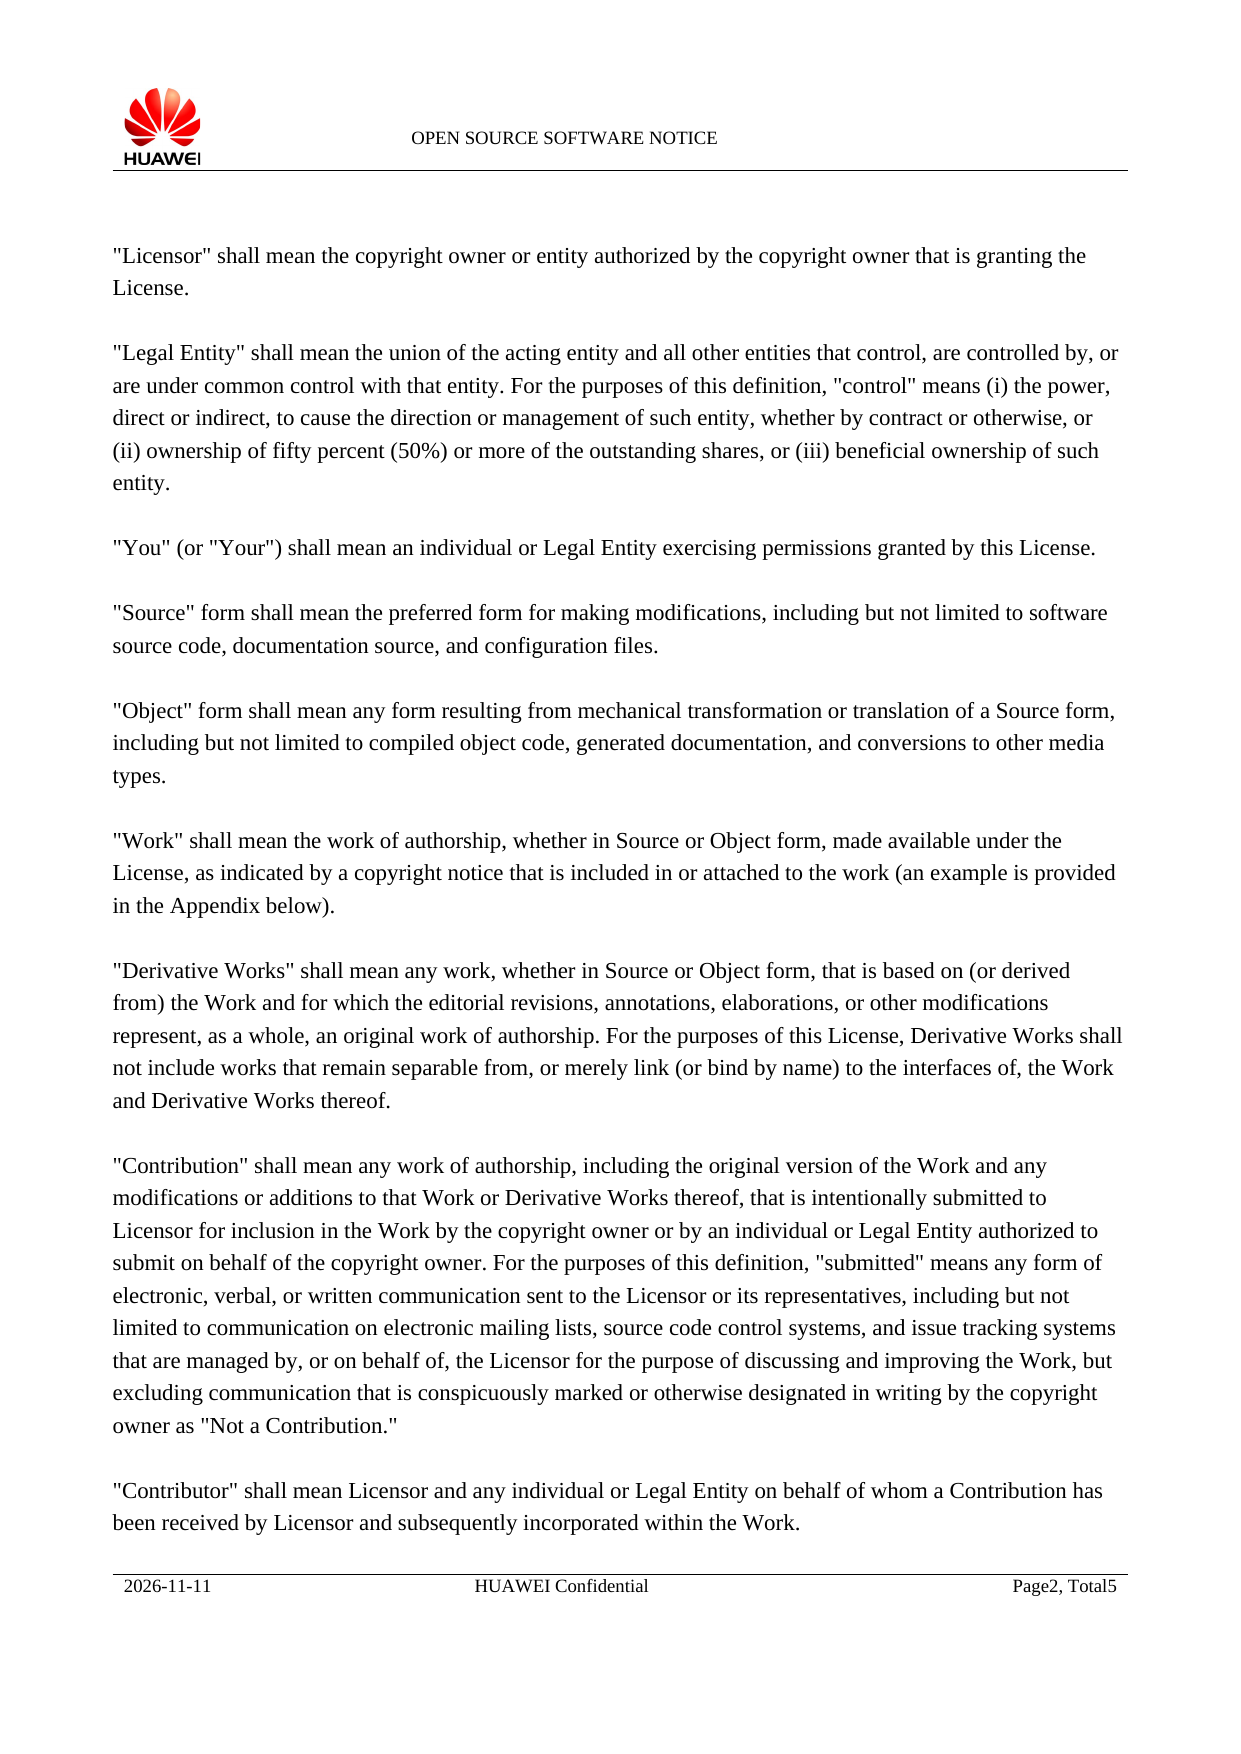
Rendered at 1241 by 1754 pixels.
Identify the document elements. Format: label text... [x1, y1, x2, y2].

text "Contributor" shall mean Licensor and any individual or Legal Entity on behalf of whom a Contribution has been received by Licensor and subsequently incorporated within the Work. [112, 1474, 1128, 1539]
text "Legal Entity" shall mean the union of the acting entity and all other entities that control, are controlled by, or are under common control with that entity. For the purposes of this definition, "control" means (i) the power, direct or indirect, to cause the direction or management of such entity, whether by contract or otherwise, or (ii) ownership of fifty percent (50%) or more of the outstanding shares, or (iii) beneficial ownership of such entity. [112, 336, 1128, 499]
text "Object" form shall mean any form resulting from mechanical transformation or translation of a Source form, including but not limited to compiled object code, generated documentation, and conversions to other media types. [112, 694, 1128, 791]
picture [124, 88, 201, 165]
text "Source" form shall mean the preferred form for making modifications, including but not limited to software source code, documentation source, and configuration files. [112, 596, 1128, 661]
text "Work" shall mean the work of authorship, whether in Source or Object form, made available under the License, as indicated by a copyright notice that is included in or attached to the work (an example is provided in the Appendix below). [112, 824, 1128, 921]
text "Derivative Works" shall mean any work, whether in Source or Object form, that is based on (or derived from) the Work and for which the editorial revisions, annotations, elaborations, or other modifications represent, as a whole, an original work of authorship. For the purposes of this License, Derivative Works shall not include works that remain separable from, or merely link (or bind by name) to the interfaces of, the Work and Derivative Works thereof. [112, 954, 1128, 1116]
text "You" (or "Your") shall mean an individual or Legal Entity exercising permissions granted by this License. [112, 531, 1128, 564]
text "Licensor" shall mean the copyright owner or entity authorized by the copyright owner that is granting the License. [112, 239, 1128, 304]
text "Contribution" shall mean any work of authorship, including the original version of the Work and any modifications or additions to that Work or Derivative Works thereof, that is intentionally submitted to Licensor for inclusion in the Work by the copyright owner or by an individual or Legal Entity authorized to submit on behalf of the copyright owner. For the purposes of this definition, "submitted" means any form of electronic, verbal, or written communication sent to the Licensor or its representatives, including but not limited to communication on electronic mailing lists, source code control systems, and issue tracking systems that are managed by, or on behalf of, the Licensor for the purpose of discussing and improving the Work, but excluding communication that is conspicuously marked or otherwise designated in writing by the copyright owner as "Not a Contribution." [112, 1149, 1128, 1441]
